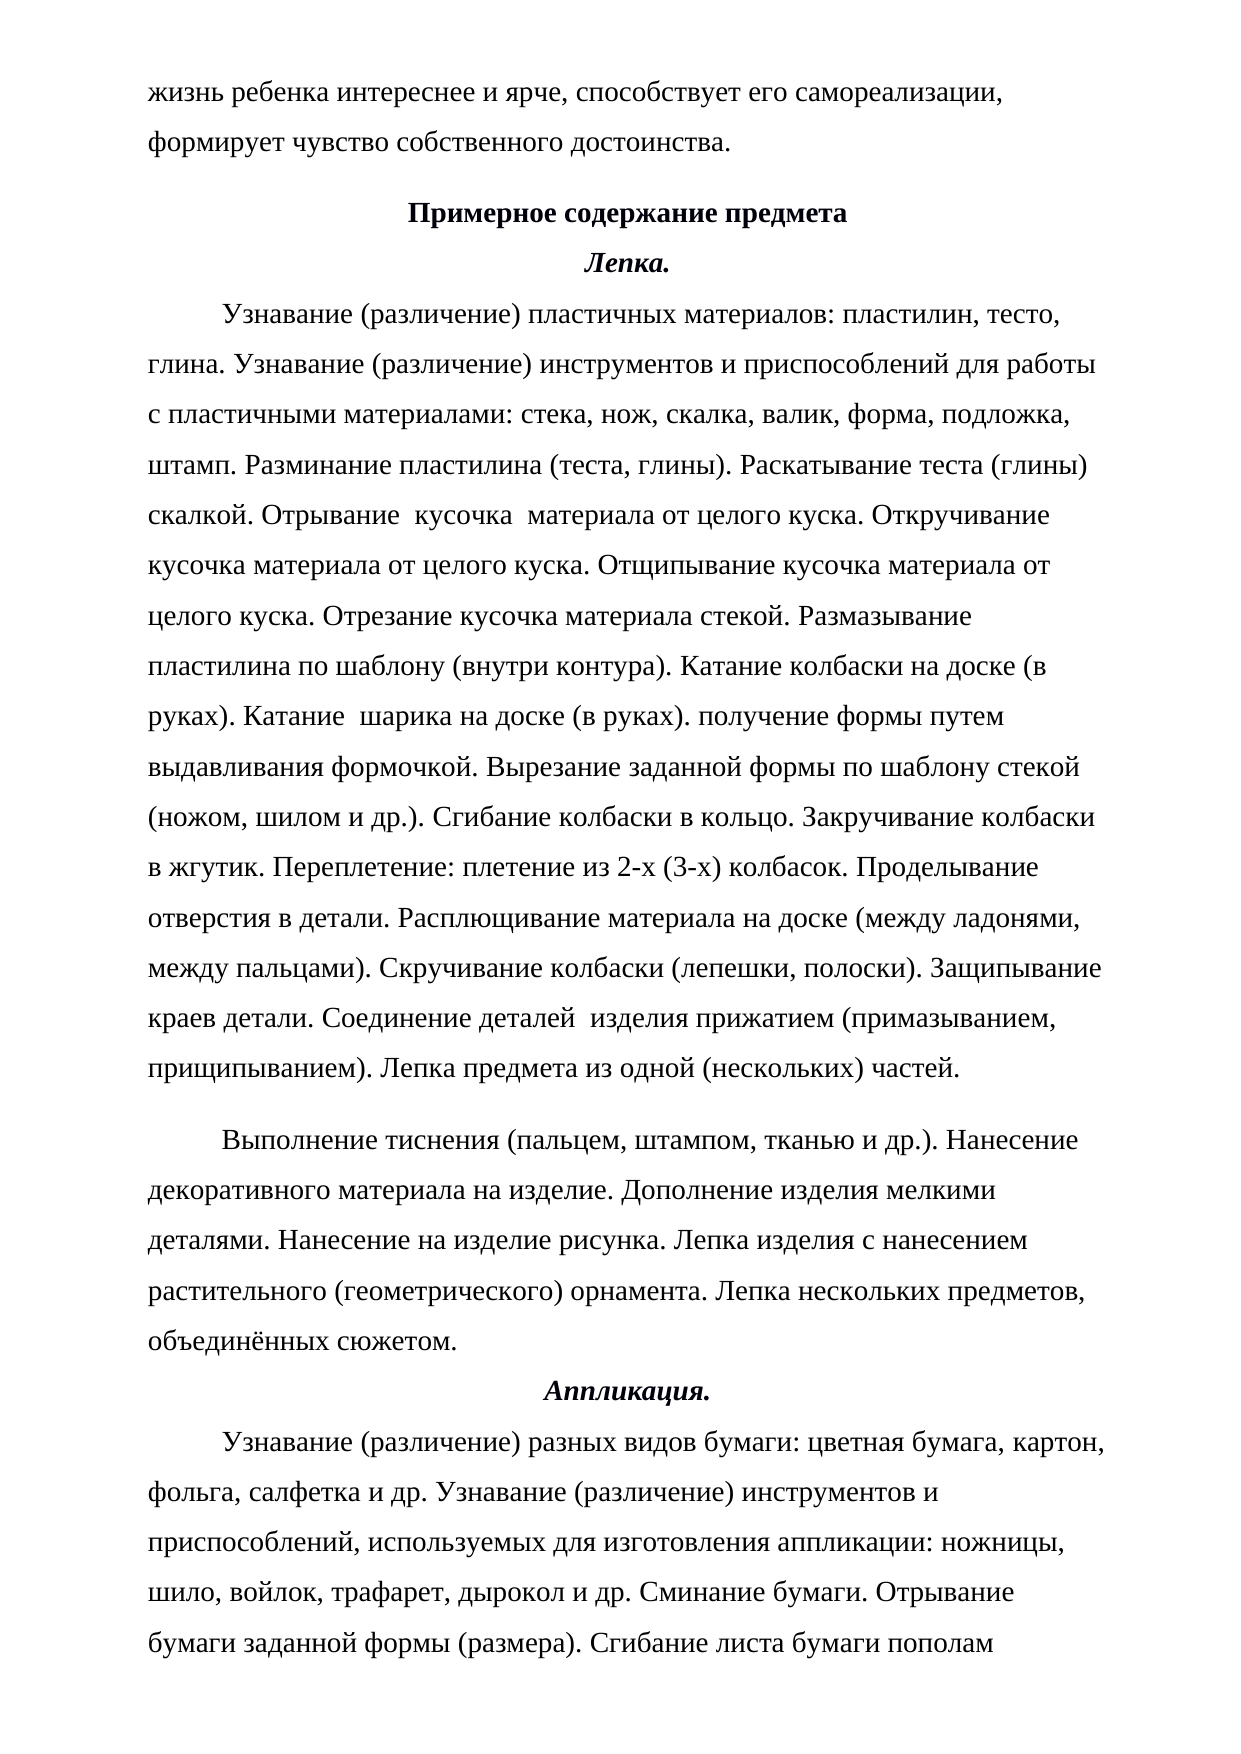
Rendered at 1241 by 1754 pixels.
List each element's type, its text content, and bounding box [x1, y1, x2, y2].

text Узнавание (различение) пластичных материалов: пластилин, тесто, глина. Узнавание (различение) инструментов и приспособлений для работы с пластичными материалами: стека, нож, скалка, валик, форма, подложка, штамп. Разминание пластилина (теста, глины). Раскатывание теста (глины) скалкой. Отрывание кусочка материала от целого куска. Откручивание кусочка материала от целого куска. Отщипывание кусочка материала от целого куска. Отрезание кусочка материала стекой. Размазывание пластилина по шаблону (внутри контура). Катание колбаски на доске (в руках). Катание шарика на доске (в руках). получение формы путем выдавливания формочкой. Вырезание заданной формы по шаблону стекой (ножом, шилом и др.). Сгибание колбаски в кольцо. Закручивание колбаски в жгутик. Переплетение: плетение из 2-х (3-х) колбасок. Проделывание отверстия в детали. Расплющивание материала на доске (между ладонями, между пальцами). Скручивание колбаски (лепешки, полоски). Защипывание краев детали. Соединение деталей изделия прижатием (примазыванием, прищипыванием). Лепка предмета из одной (нескольких) частей. [148, 296, 1107, 1084]
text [148, 74, 1107, 158]
text Примерное содержание предмета [148, 195, 1107, 229]
text Лепка. [148, 246, 1107, 279]
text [148, 1424, 1107, 1658]
text Аппликация. [148, 1373, 1107, 1407]
list Выполнение тиснения (пальцем, штампом, тканью и др.). Нанесение декоративного материала на изделие. Дополнение изделия мелкими деталями. Нанесение на изделие рисунка. Лепка изделия с нанесением растительного (геометрического) орнамента. Лепка нескольких предметов, объединённых сюжетом. [148, 1122, 1107, 1357]
